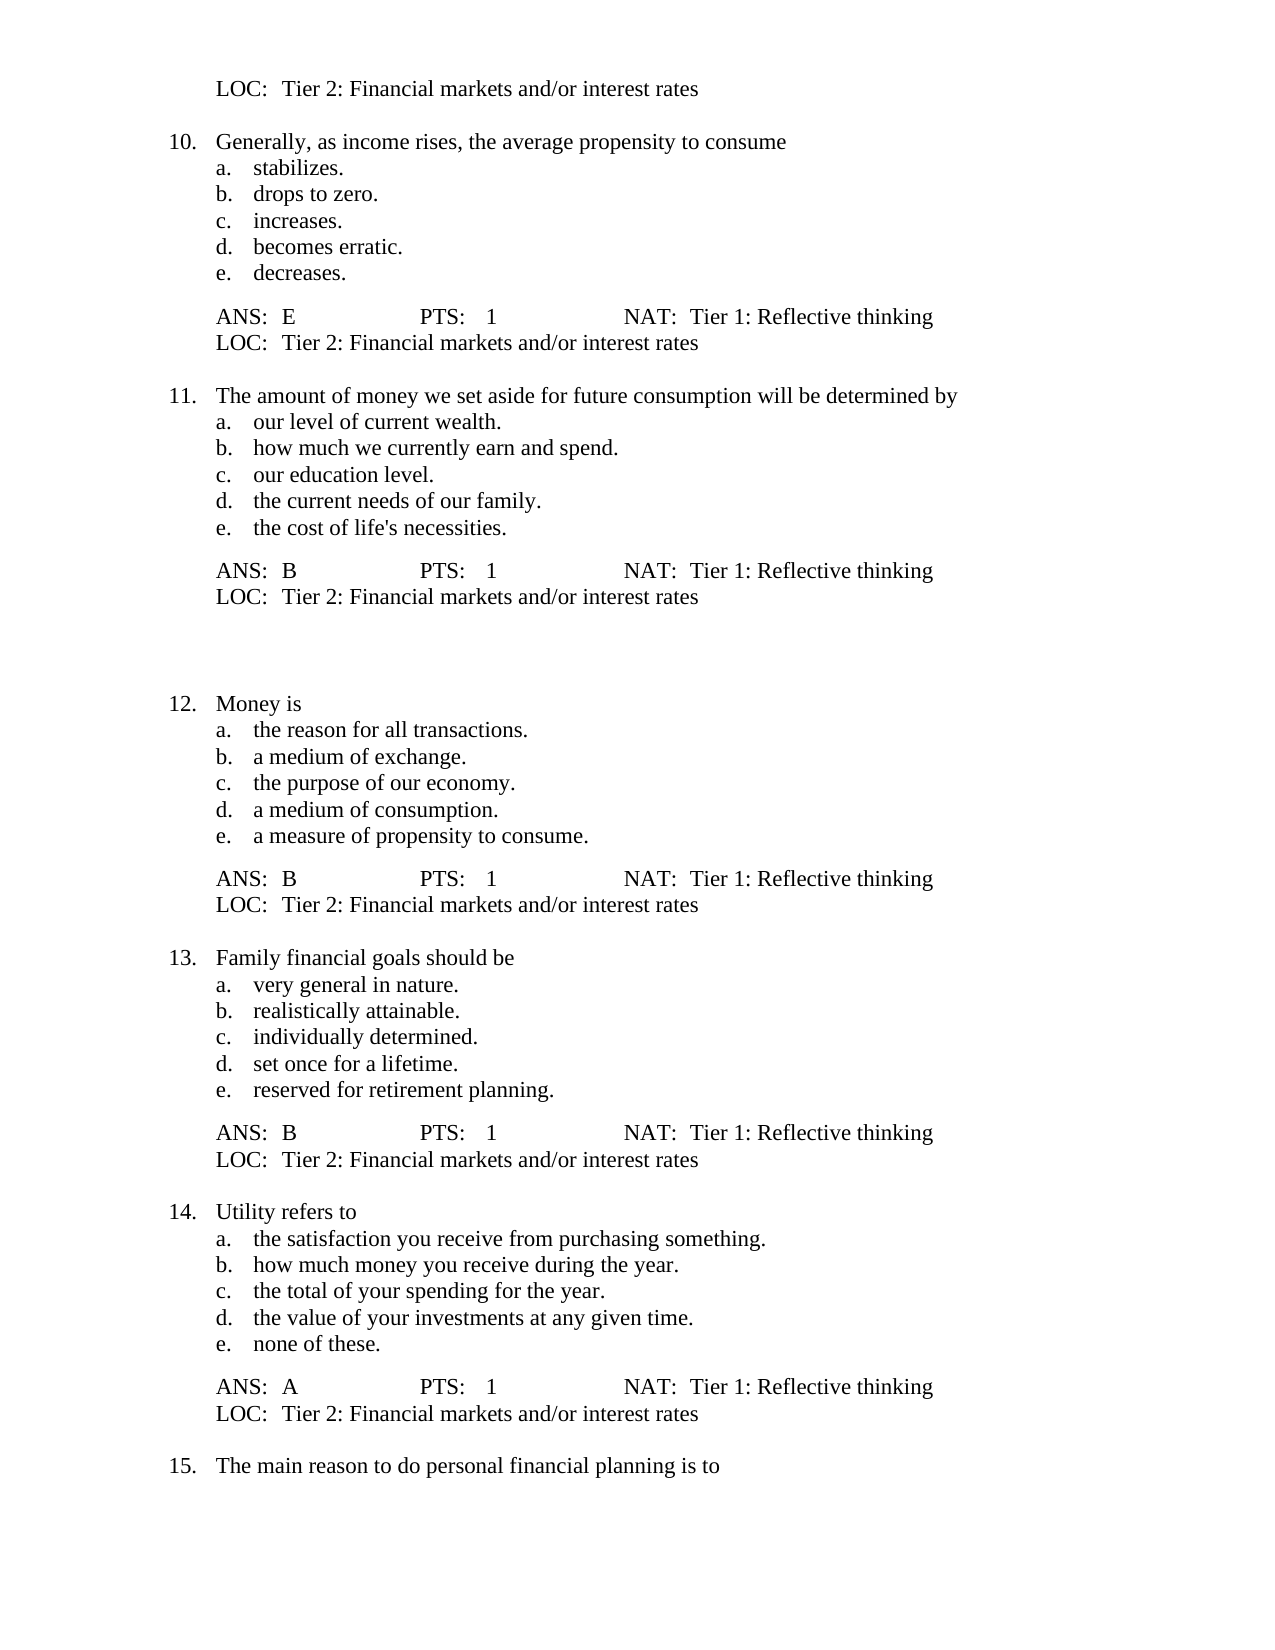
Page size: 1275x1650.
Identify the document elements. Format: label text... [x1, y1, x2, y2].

table_cell d. [211, 487, 248, 513]
table_cell e. [211, 514, 248, 540]
table_cell individually determined. [249, 1023, 1092, 1050]
text ANS: B PTS: 1 NAT: Tier 1: Reflective thinking [216, 557, 1162, 583]
text LOC: Tier 2: Financial markets and/or interest rates [216, 1146, 1162, 1172]
text LOC: Tier 2: Financial markets and/or interest rates [216, 75, 1162, 101]
table_cell b. [211, 435, 248, 461]
table_cell reserved for retirement planning. [249, 1076, 1092, 1102]
table_cell c. [211, 461, 248, 487]
table_cell the total of your spending for the year. [249, 1278, 1092, 1304]
text ANS: A PTS: 1 NAT: Tier 1: Reflective thinking [216, 1373, 1162, 1400]
table_header a. [211, 1225, 248, 1251]
table_header the reason for all transactions. [249, 717, 1092, 743]
table_header a. [211, 717, 248, 743]
table_cell d. [211, 1050, 248, 1076]
table_cell b. [211, 997, 248, 1023]
table_cell set once for a lifetime. [249, 1050, 1092, 1076]
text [216, 1400, 1162, 1426]
text LOC: Tier 2: Financial markets and/or interest rates [216, 892, 1162, 918]
table_cell c. [211, 207, 248, 233]
table_cell e. [211, 1076, 248, 1102]
text 13. Family financial goals should be [150, 944, 1162, 971]
table_cell how much we currently earn and spend. [249, 435, 1092, 461]
table_cell c. [211, 1023, 248, 1050]
table_header our level of current wealth. [249, 408, 1092, 434]
table_cell the value of your investments at any given time. [249, 1304, 1092, 1330]
text ANS: B PTS: 1 NAT: Tier 1: Reflective thinking [216, 865, 1162, 892]
table_cell c. [211, 1278, 248, 1304]
text 11. The amount of money we set aside for future consumption will be determined by [150, 382, 1162, 408]
text LOC: Tier 2: Financial markets and/or interest rates [216, 329, 1162, 355]
text 12. Money is [150, 690, 1162, 717]
table_header a. [211, 408, 248, 434]
table_header the satisfaction you receive from purchasing something. [249, 1225, 1092, 1251]
table_cell c. [211, 769, 248, 796]
table_cell a medium of exchange. [249, 743, 1092, 769]
table_cell b. [211, 180, 248, 207]
table_cell e. [211, 1330, 248, 1356]
table_cell b. [211, 743, 248, 769]
text LOC: Tier 2: Financial markets and/or interest rates [216, 583, 1162, 609]
table_cell b. [211, 1251, 248, 1277]
table_cell d. [211, 233, 248, 259]
table_cell d. [211, 796, 248, 822]
table_header a. [211, 971, 248, 997]
table_cell how much money you receive during the year. [249, 1251, 1092, 1277]
table_cell decreases. [249, 260, 1092, 286]
table_header very general in nature. [249, 971, 1092, 997]
table_cell our education level. [249, 461, 1092, 487]
table_cell a measure of propensity to consume. [249, 822, 1092, 848]
table_header a. [211, 154, 248, 180]
text 14. Utility refers to [150, 1198, 1162, 1225]
table_cell the purpose of our economy. [249, 769, 1092, 796]
table_cell e. [211, 260, 248, 286]
table_cell increases. [249, 207, 1092, 233]
table_cell e. [211, 822, 248, 848]
table_cell a medium of consumption. [249, 796, 1092, 822]
text ANS: E PTS: 1 NAT: Tier 1: Reflective thinking [216, 303, 1162, 329]
table_cell d. [211, 1304, 248, 1330]
table_cell the cost of life's necessities. [249, 514, 1092, 540]
table_cell realistically attainable. [249, 997, 1092, 1023]
text ANS: B PTS: 1 NAT: Tier 1: Reflective thinking [216, 1119, 1162, 1146]
table_cell becomes erratic. [249, 233, 1092, 259]
text 15. The main reason to do personal financial planning is to [150, 1452, 1162, 1479]
table_cell drops to zero. [249, 180, 1092, 207]
text 10. Generally, as income rises, the average propensity to consume [150, 128, 1162, 154]
table_header stabilizes. [249, 154, 1092, 180]
table_cell none of these. [249, 1330, 1092, 1356]
table_cell the current needs of our family. [249, 487, 1092, 513]
